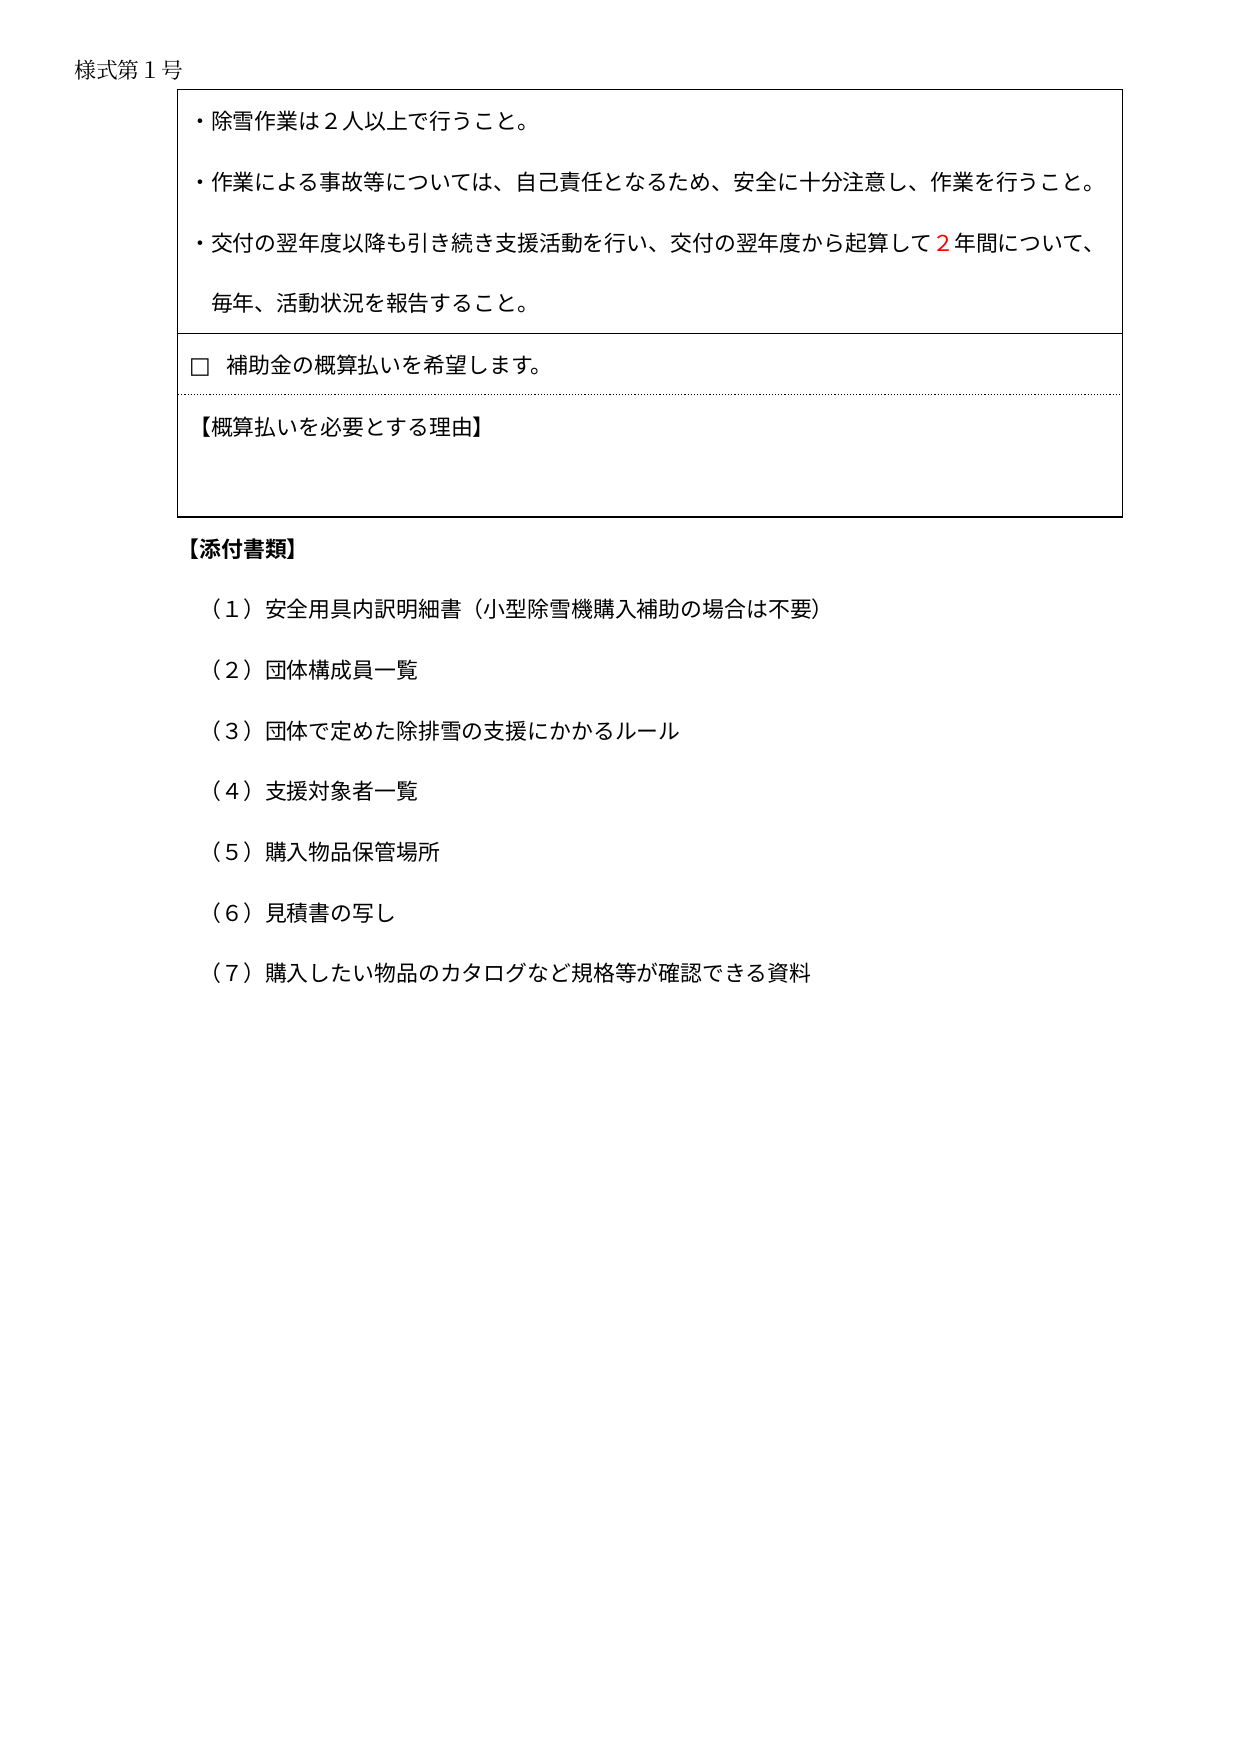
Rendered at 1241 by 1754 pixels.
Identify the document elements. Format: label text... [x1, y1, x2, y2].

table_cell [178, 90, 1122, 332]
text （３）団体で定めた除排雪の支援にかかるルール [177, 699, 1063, 760]
text 【添付書類】 [177, 518, 1063, 578]
table_cell 補助金の概算払いを希望します。 [178, 334, 1122, 394]
text （７）購入したい物品のカタログなど規格等が確認できる資料 [177, 942, 1063, 1002]
text （４）支援対象者一覧 [177, 760, 1063, 821]
text （６）見積書の写し [177, 881, 1063, 942]
text （１）安全用具内訳明細書（小型除雪機購入補助の場合は不要） [177, 578, 1063, 639]
table_cell 【概算払いを必要とする理由】 [178, 394, 1122, 516]
text （２）団体構成員一覧 [177, 639, 1063, 699]
text （５）購入物品保管場所 [177, 821, 1063, 881]
